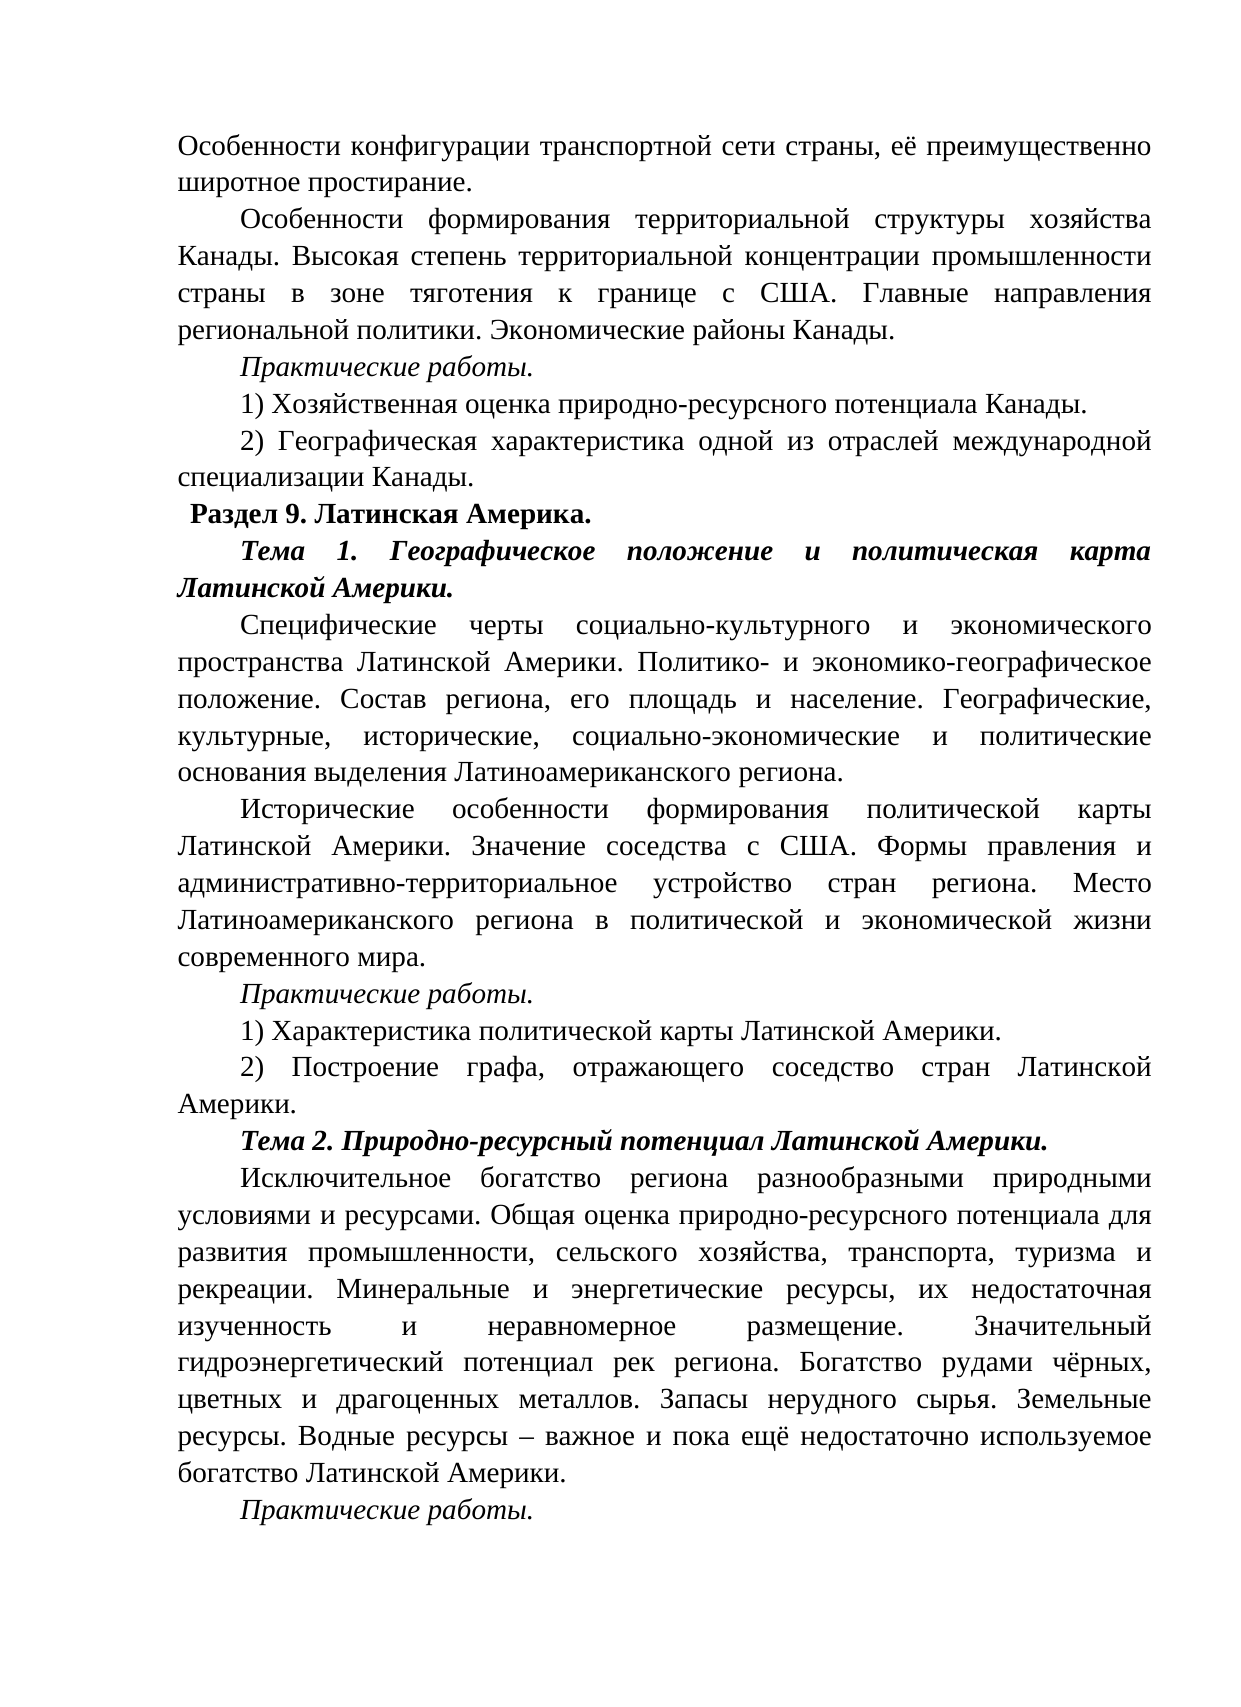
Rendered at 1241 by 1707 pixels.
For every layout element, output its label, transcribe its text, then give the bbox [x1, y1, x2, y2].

text Тема 1. Географическое положение и политическая карта Латинской Америки. [177, 533, 1152, 604]
text 1) Хозяйственная оценка природно-ресурсного потенциала Канады. [177, 386, 1152, 419]
text 2) Географическая характеристика одной из отраслей международной специализации Канады. [177, 423, 1152, 493]
text 1) Характеристика политической карты Латинской Америки. [177, 1013, 1152, 1046]
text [177, 128, 1152, 198]
text Особенности формирования территориальной структуры хозяйства Канады. Высокая степень территориальной концентрации промышленности страны в зоне тяготения к границе с США. Главные направления региональной политики. Экономические районы Канады. [177, 201, 1152, 346]
text Практические работы. [177, 349, 1152, 382]
text Раздел 9. Латинская Америка. [190, 496, 1152, 530]
text Тема 2. Природно-ресурсный потенциал Латинской Америки. [177, 1123, 1152, 1157]
text 2) Построение графа, отражающего соседство стран Латинской Америки. [177, 1049, 1152, 1120]
text Практические работы. [177, 1492, 1152, 1526]
text Специфические черты социально-культурного и экономического пространства Латинской Америки. Политико- и экономико-географическое положение. Состав региона, его площадь и население. Географические, культурные, исторические, социально-экономические и политические основания выделения Латиноамериканского региона. [177, 607, 1152, 788]
text Исторические особенности формирования политической карты Латинской Америки. Значение соседства c США. Формы правления и административно-территориальное устройство стран региона. Место Латиноамериканского региона в политической и экономической жизни современного мира. [177, 791, 1152, 972]
text Практические работы. [177, 976, 1152, 1009]
text Исключительное богатство региона разнообразными природными условиями и ресурсами. Общая оценка природно-ресурсного потенциала для развития промышленности, сельского хозяйства, транспорта, туризма и рекреации. Минеральные и энергетические ресурсы, их недостаточная изученность и неравномерное размещение. Значительный гидроэнергетический потенциал рек региона. Богатство рудами чёрных, цветных и драгоценных металлов. Запасы нерудного сырья. Земельные ресурсы. Водные ресурсы – важное и пока ещё недостаточно используемое богатство Латинской Америки. [177, 1160, 1152, 1489]
